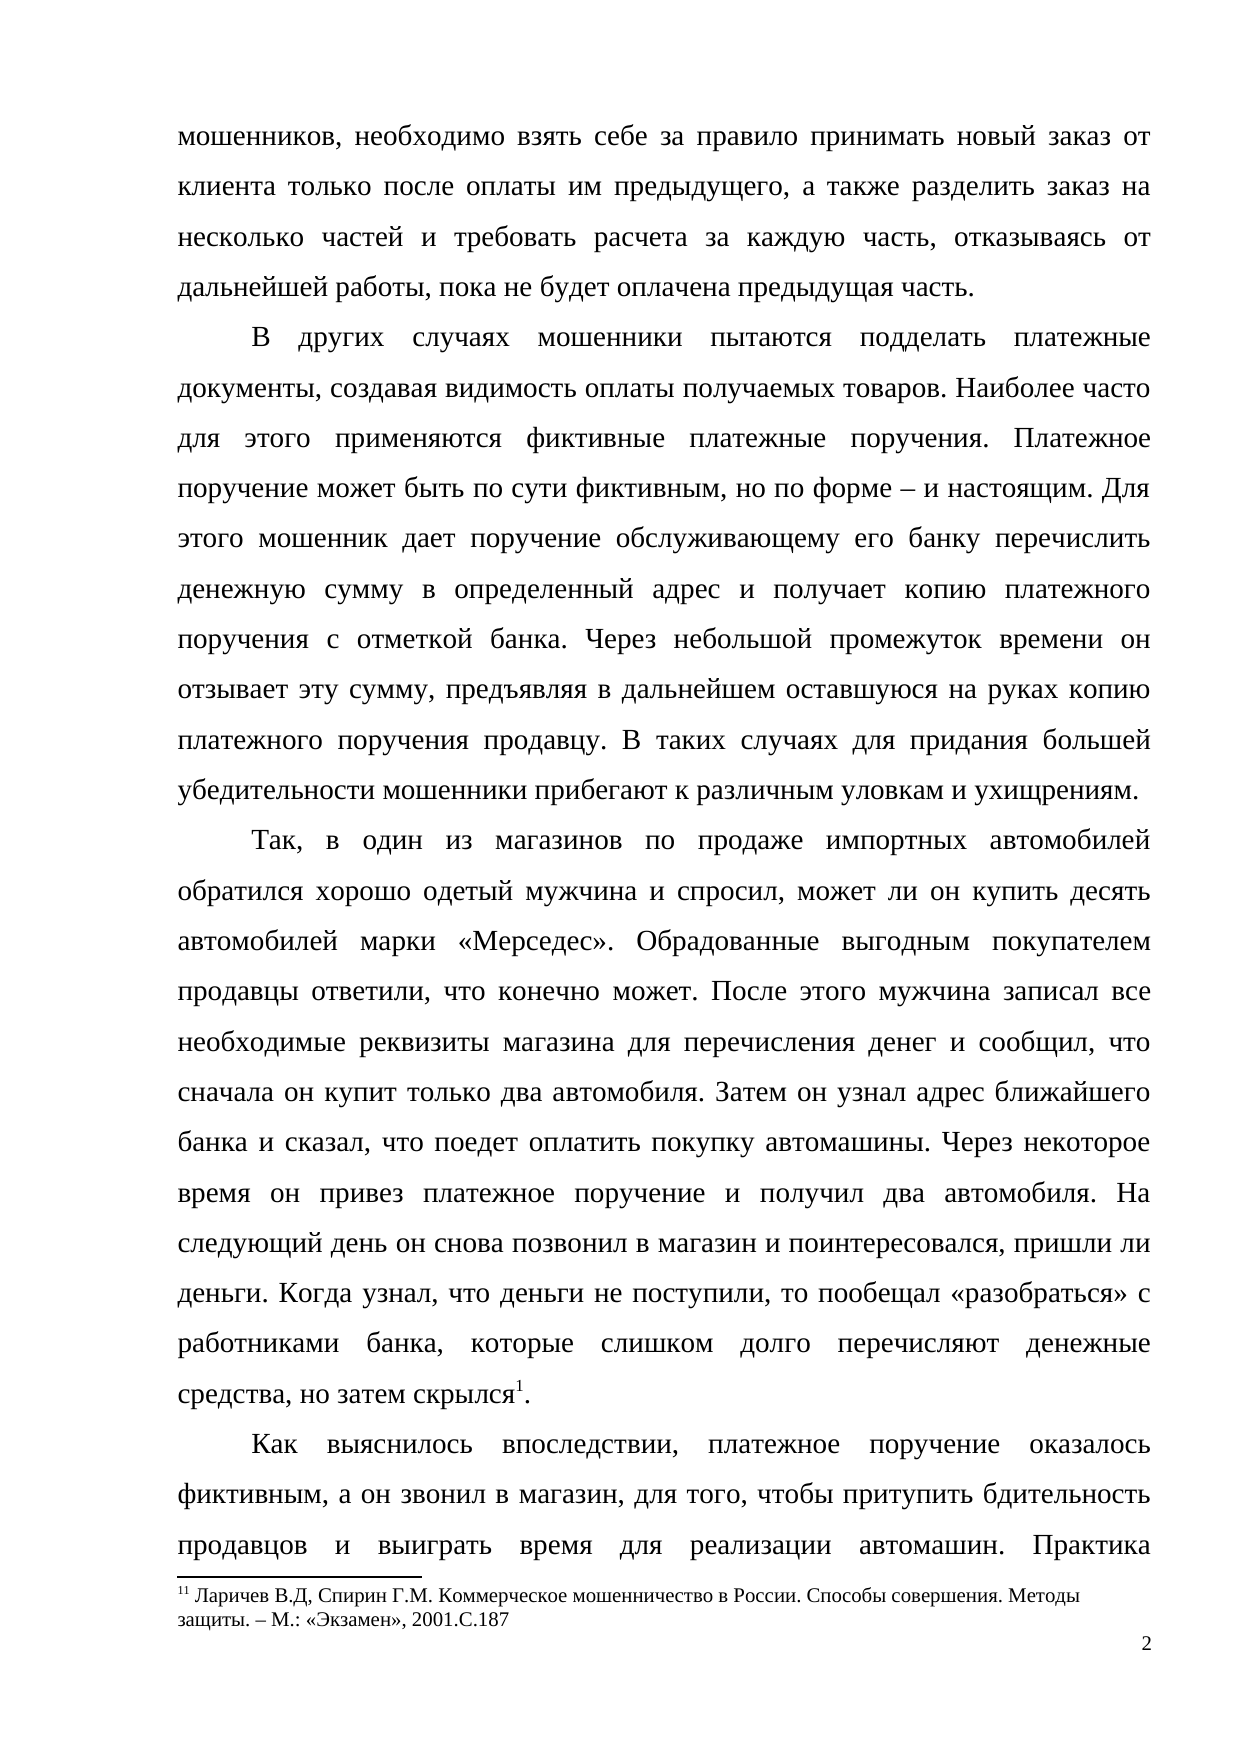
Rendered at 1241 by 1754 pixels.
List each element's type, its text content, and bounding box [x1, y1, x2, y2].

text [177, 1426, 1152, 1560]
text Так, в один из магазинов по продаже импортных автомобилей обратился хорошо одетый мужчина и спросил, может ли он купить десять автомобилей марки «Мерседес». Обрадованные выгодным покупателем продавцы ответили, что конечно может. После этого мужчина записал все необходимые реквизиты магазина для перечисления денег и сообщил, что сначала он купит только два автомобиля. Затем он узнал адрес ближайшего банка и сказал, что поедет оплатить покупку автомашины. Через некоторое время он привез платежное поручение и получил два автомобиля. На следующий день он снова позвонил в магазин и поинтересовался, пришли ли деньги. Когда узнал, что деньги не поступили, то пообещал «разобраться» с работниками банка, которые слишком долго перечисляют денежные средства, но затем скрылся1. [177, 822, 1152, 1409]
text В других случаях мошенники пытаются подделать платежные документы, создавая видимость оплаты получаемых товаров. Наиболее часто для этого применяются фиктивные платежные поручения. Платежное поручение может быть по сути фиктивным, но по форме – и настоящим. Для этого мошенник дает поручение обслуживающему его банку перечислить денежную сумму в определенный адрес и получает копию платежного поручения с отметкой банка. Через небольшой промежуток времени он отзывает эту сумму, предъявляя в дальнейшем оставшуюся на руках копию платежного поручения продавцу. В таких случаях для придания большей убедительности мошенники прибегают к различным уловкам и ухищрениям. [177, 319, 1152, 806]
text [177, 118, 1152, 303]
